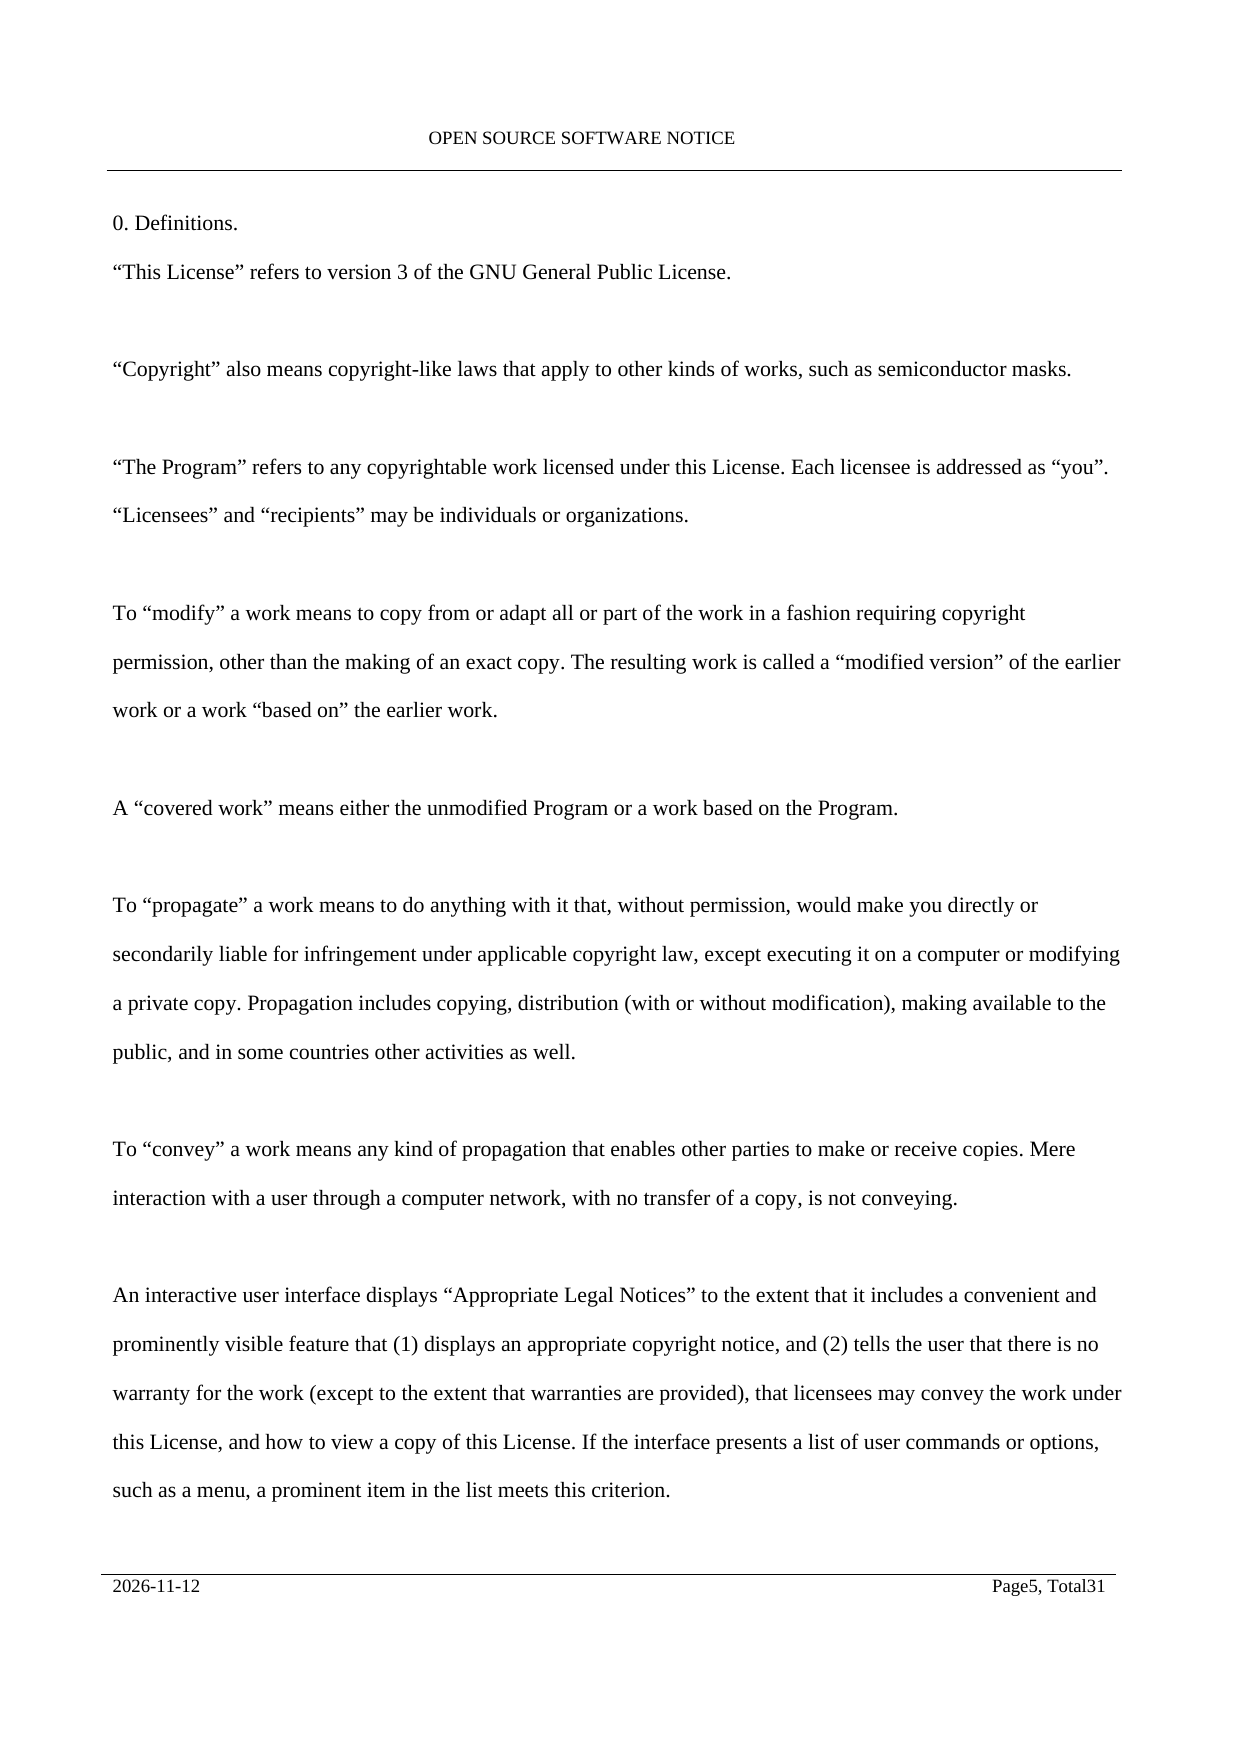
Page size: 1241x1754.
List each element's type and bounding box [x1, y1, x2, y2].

text [112, 206, 1128, 1506]
